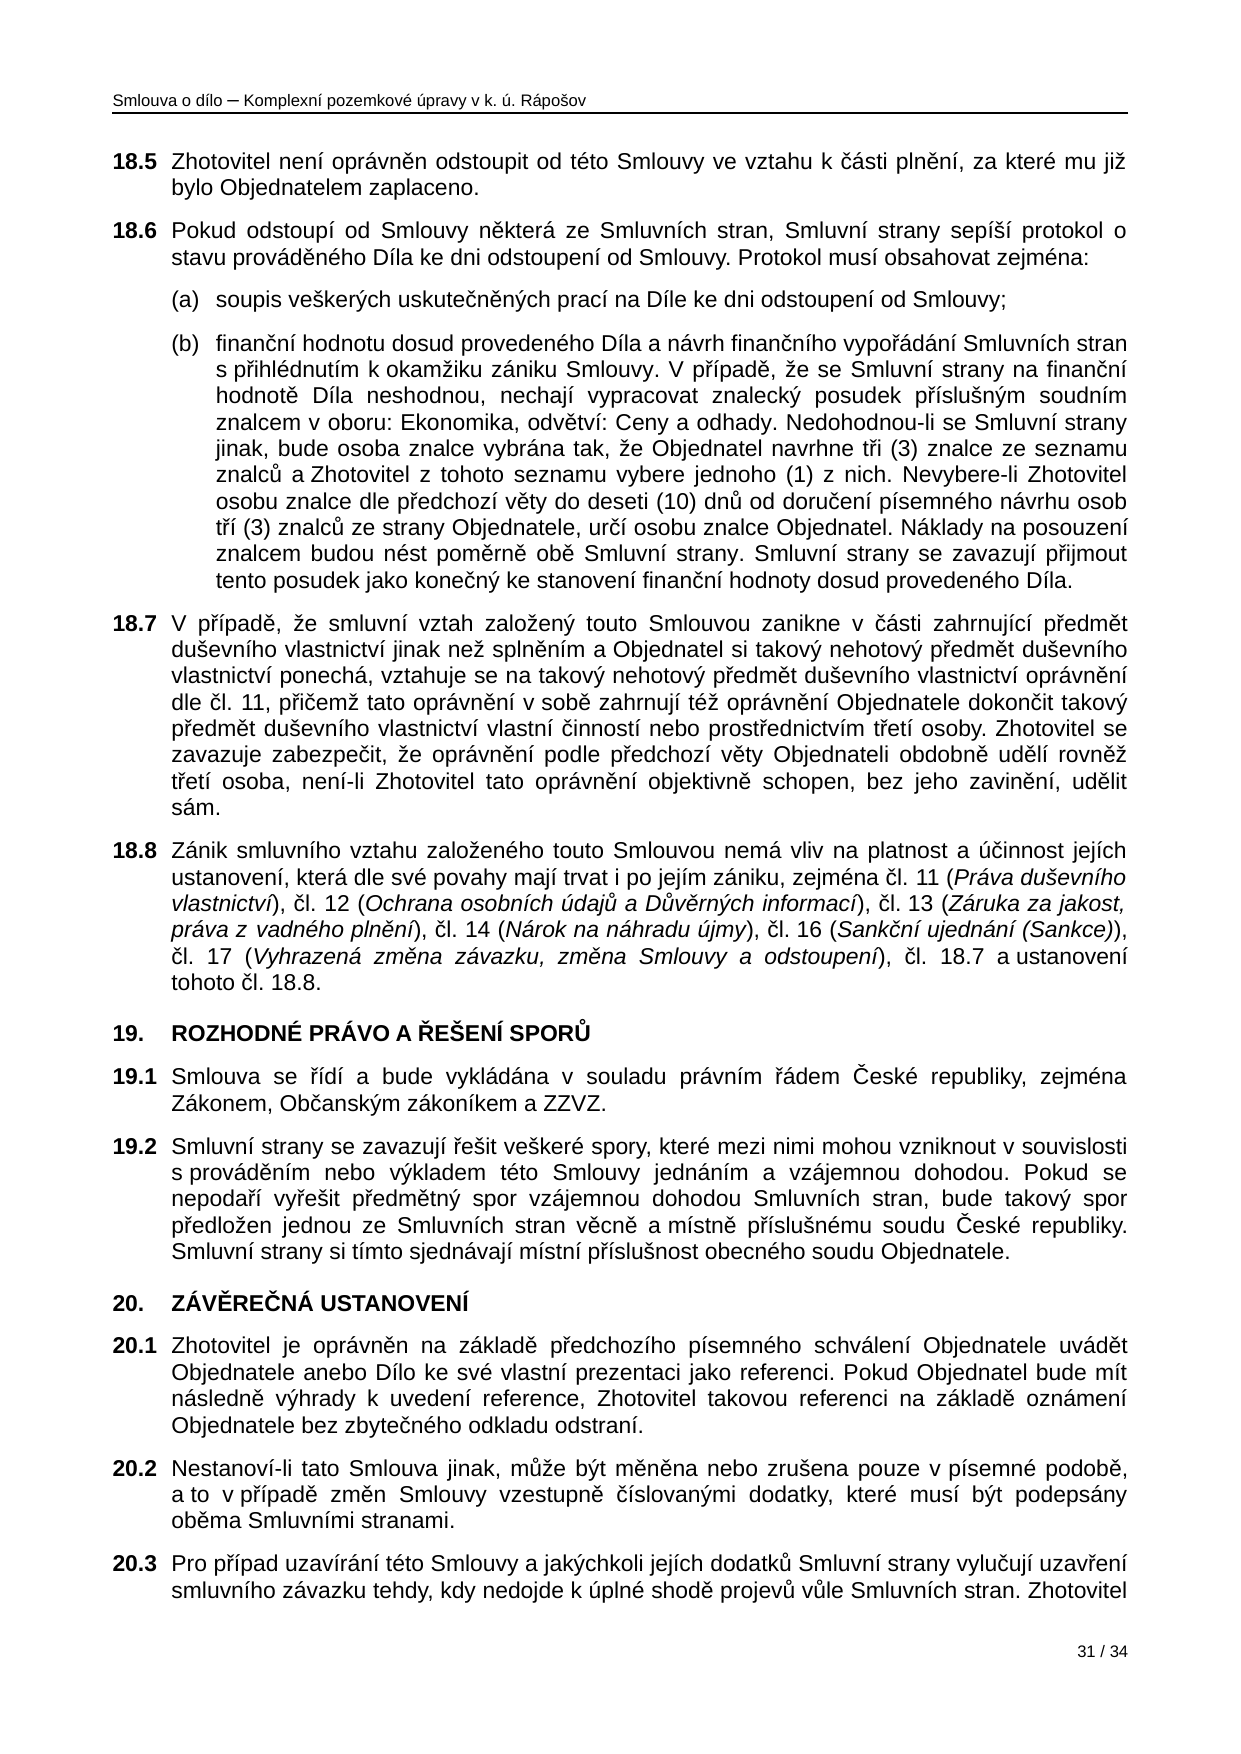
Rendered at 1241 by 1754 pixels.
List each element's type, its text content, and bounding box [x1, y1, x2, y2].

list soupis veškerých uskutečněných prací na Díle ke dni odstoupení od Smlouvy; [171, 286, 1128, 313]
text Smluvní strany se zavazují řešit veškeré spory, které mezi nimi mohou vzniknout v souvislosti s prováděním nebo výkladem této Smlouvy jednáním a vzájemnou dohodou. Pokud se nepodaří vyřešit předmětný spor vzájemnou dohodou Smluvních stran, bude takový spor předložen jednou ze Smluvních stran věcně a místně příslušnému soudu České republiky. Smluvní strany si tímto sjednávají místní příslušnost obecného soudu Objednatele. [112, 1133, 1128, 1264]
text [112, 1550, 1128, 1603]
text Pokud odstoupí od Smlouvy některá ze Smluvních stran, Smluvní strany sepíší protokol o stavu prováděného Díla ke dni odstoupení od Smlouvy. Protokol musí obsahovat zejména: [112, 217, 1128, 270]
text Smlouva se řídí a bude vykládána v souladu právním řádem České republiky, zejména Zákonem, Občanským zákoníkem a ZZVZ. [112, 1063, 1128, 1116]
text Zhotovitel není oprávněn odstoupit od této Smlouvy ve vztahu k části plnění, za které mu již bylo Objednatelem zaplaceno. [112, 148, 1128, 200]
text Nestanoví-li tato Smlouva jinak, může být měněna nebo zrušena pouze v písemné podobě, a to v případě změn Smlouvy vzestupně číslovanými dodatky, které musí být podepsány oběma Smluvními stranami. [112, 1454, 1128, 1534]
text Zánik smluvního vztahu založeného touto Smlouvou nemá vliv na platnost a účinnost jejích ustanovení, která dle své povahy mají trvat i po jejím zániku, zejména čl. 11 (Práva duševního vlastnictví), čl. 12 (Ochrana osobních údajů a Důvěrných informací), čl. 13 (Záruka za jakost, práva z vadného plnění), čl. 14 (Nárok na náhradu újmy), čl. 16 (Sankční ujednání (Sankce)), čl. 17 (Vyhrazená změna závazku, změna Smlouvy a odstoupení), čl. 18.7 a ustanovení tohoto čl. 18.8. [112, 837, 1128, 995]
text V případě, že smluvní vztah založený touto Smlouvou zanikne v části zahrnující předmět duševního vlastnictví jinak než splněním a Objednatel si takový nehotový předmět duševního vlastnictví ponechá, vztahuje se na takový nehotový předmět duševního vlastnictví oprávnění dle čl. 11, přičemž tato oprávnění v sobě zahrnují též oprávnění Objednatele dokončit takový předmět duševního vlastnictví vlastní činností nebo prostřednictvím třetí osoby. Zhotovitel se zavazuje zabezpečit, že oprávnění podle předchozí věty Objednateli obdobně udělí rovněž třetí osoba, není-li Zhotovitel tato oprávnění objektivně schopen, bez jeho zavinění, udělit sám. [112, 610, 1128, 821]
text Závěrečná ustanovení [112, 1289, 1128, 1316]
list finanční hodnotu dosud provedeného Díla a návrh finančního vypořádání Smluvních stran s přihlédnutím k okamžiku zániku Smlouvy. V případě, že se Smluvní strany na finanční hodnotě Díla neshodnou, nechají vypracovat znalecký posudek příslušným soudním znalcem v oboru: Ekonomika, odvětví: Ceny a odhady. Nedohodnou-li se Smluvní strany jinak, bude osoba znalce vybrána tak, že Objednatel navrhne tři (3) znalce ze seznamu znalců a Zhotovitel z tohoto seznamu vybere jednoho (1) z nich. Nevybere-li Zhotovitel osobu znalce dle předchozí věty do deseti (10) dnů od doručení písemného návrhu osob tří (3) znalců ze strany Objednatele, určí osobu znalce Objednatel. Náklady na posouzení znalcem budou nést poměrně obě Smluvní strany. Smluvní strany se zavazují přijmout tento posudek jako konečný ke stanovení finanční hodnoty dosud provedeného Díla. [171, 329, 1128, 593]
text Zhotovitel je oprávněn na základě předchozího písemného schválení Objednatele uvádět Objednatele anebo Dílo ke své vlastní prezentaci jako referenci. Pokud Objednatel bude mít následně výhrady k uvedení reference, Zhotovitel takovou referenci na základě oznámení Objednatele bez zbytečného odkladu odstraní. [112, 1332, 1128, 1438]
text Rozhodné právo a řešení sporů [112, 1020, 1128, 1047]
